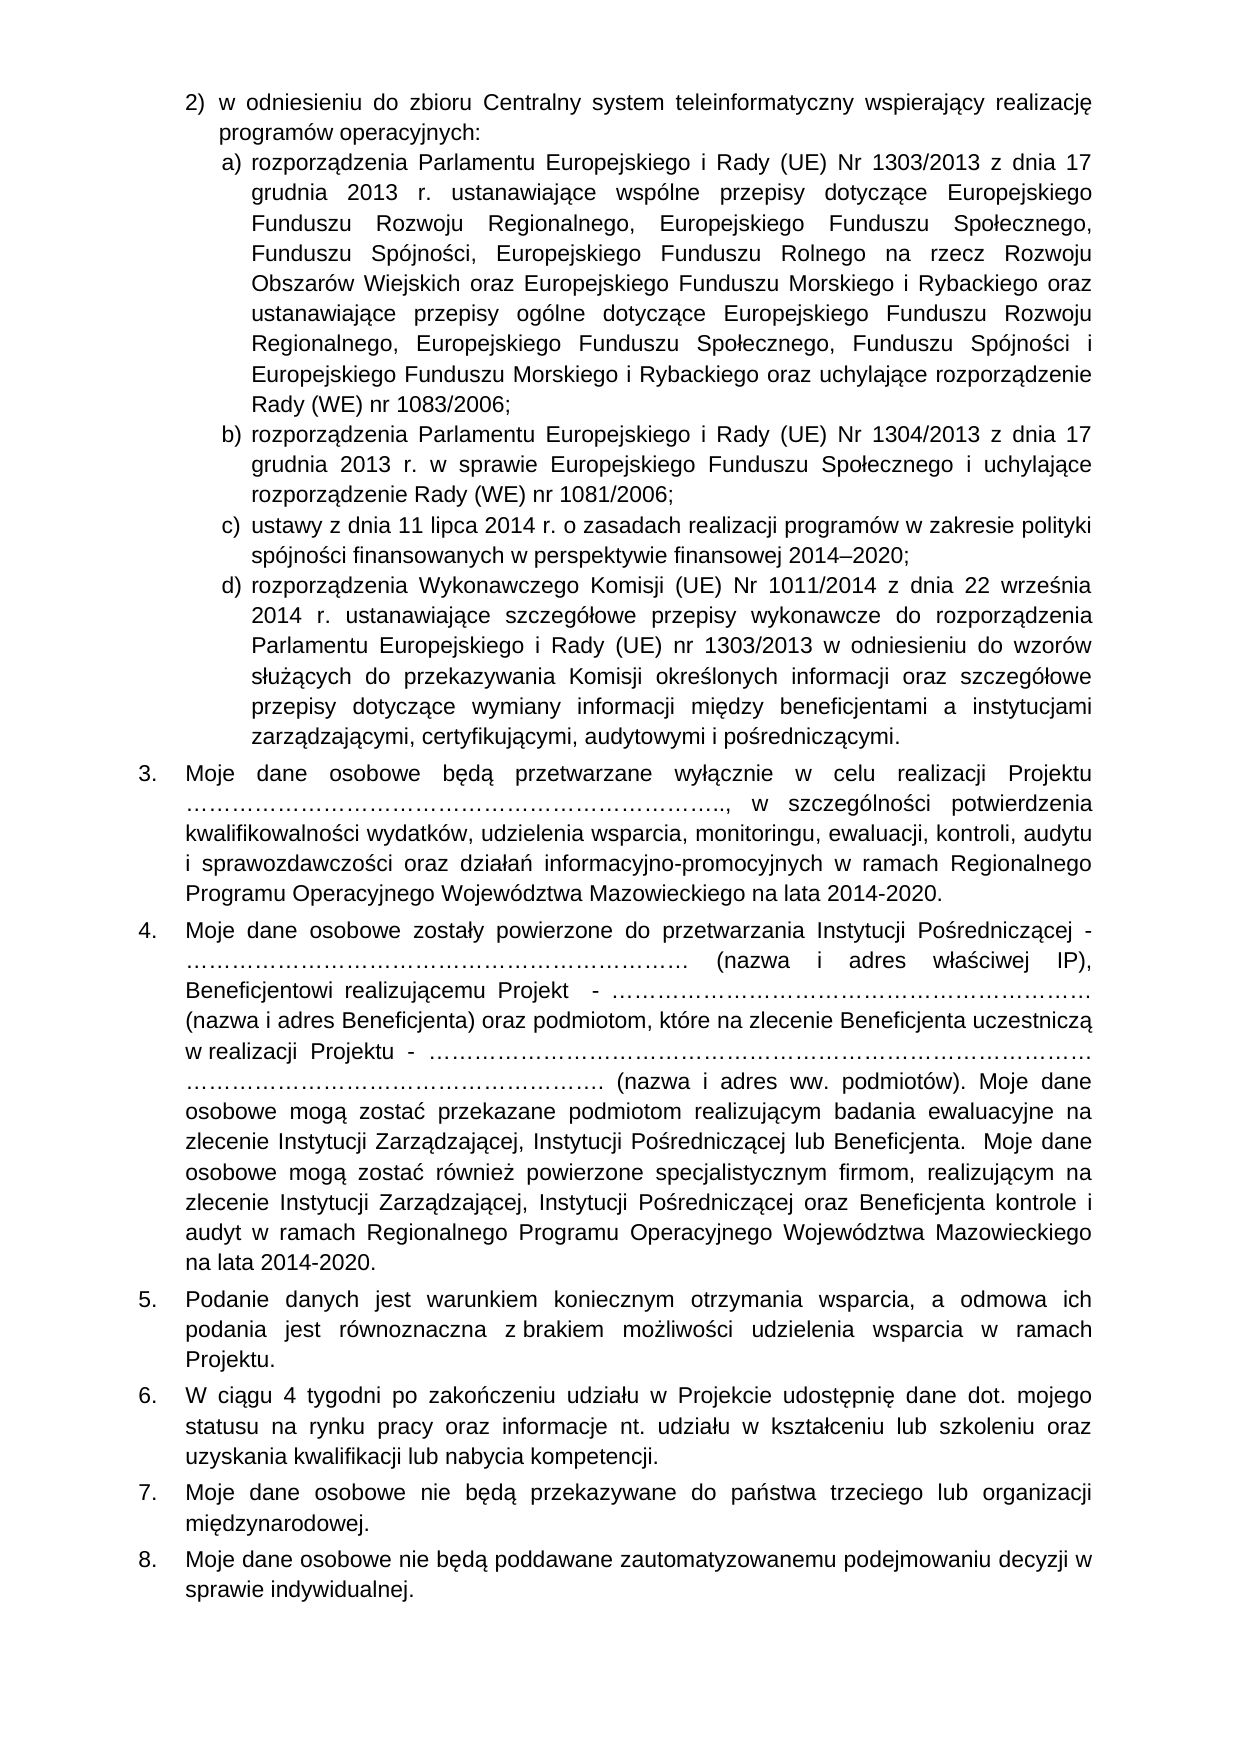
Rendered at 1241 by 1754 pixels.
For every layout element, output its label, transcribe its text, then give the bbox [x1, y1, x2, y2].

list w odniesieniu do zbioru Centralny system teleinformatyczny wspierający realizację programów operacyjnych: [185, 89, 1093, 145]
list rozporządzenia Wykonawczego Komisji (UE) Nr 1011/2014 z dnia 22 września 2014 r. ustanawiające szczegółowe przepisy wykonawcze do rozporządzenia Parlamentu Europejskiego i Rady (UE) nr 1303/2013 w odniesieniu do wzorów służących do przekazywania Komisji określonych informacji oraz szczegółowe przepisy dotyczące wymiany informacji między beneficjentami a instytucjami zarządzającymi, certyfikującymi, audytowymi i pośredniczącymi. [221, 572, 1093, 749]
list Moje dane osobowe będą przetwarzane wyłącznie w celu realizacji Projektu …………………………………………………………….., w szczególności potwierdzenia kwalifikowalności wydatków, udzielenia wsparcia, monitoringu, ewaluacji, kontroli, audytu i sprawozdawczości oraz działań informacyjno-promocyjnych w ramach Regionalnego Programu Operacyjnego Województwa Mazowieckiego na lata 2014-2020. [148, 759, 1093, 907]
list Moje dane osobowe zostały powierzone do przetwarzania Instytucji Pośredniczącej - ………………………………………………………… (nazwa i adres właściwej IP), Beneficjentowi realizującemu Projekt - ……………………………………………………… (nazwa i adres Beneficjenta) oraz podmiotom, które na zlecenie Beneficjenta uczestniczą w realizacji Projektu - …………………………………………………………………………… ………………………………………………. (nazwa i adres ww. podmiotów). Moje dane osobowe mogą zostać przekazane podmiotom realizującym badania ewaluacyjne na zlecenie Instytucji Zarządzającej, Instytucji Pośredniczącej lub Beneficjenta. Moje dane osobowe mogą zostać również powierzone specjalistycznym firmom, realizującym na zlecenie Instytucji Zarządzającej, Instytucji Pośredniczącej oraz Beneficjenta kontrole i audyt w ramach Regionalnego Programu Operacyjnego Województwa Mazowieckiego na lata 2014-2020. [148, 917, 1093, 1275]
list Moje dane osobowe nie będą przekazywane do państwa trzeciego lub organizacji międzynarodowej. [148, 1479, 1093, 1536]
list ustawy z dnia 11 lipca 2014 r. o zasadach realizacji programów w zakresie polityki spójności finansowanych w perspektywie finansowej 2014–2020; [221, 512, 1093, 568]
list Moje dane osobowe nie będą poddawane zautomatyzowanemu podejmowaniu decyzji w sprawie indywidualnej. [148, 1546, 1093, 1602]
list W ciągu 4 tygodni po zakończeniu udziału w Projekcie udostępnię dane dot. mojego statusu na rynku pracy oraz informacje nt. udziału w kształceniu lub szkoleniu oraz uzyskania kwalifikacji lub nabycia kompetencji. [148, 1382, 1093, 1469]
list Podanie danych jest warunkiem koniecznym otrzymania wsparcia, a odmowa ich podania jest równoznaczna z brakiem możliwości udzielenia wsparcia w ramach Projektu. [148, 1286, 1093, 1372]
